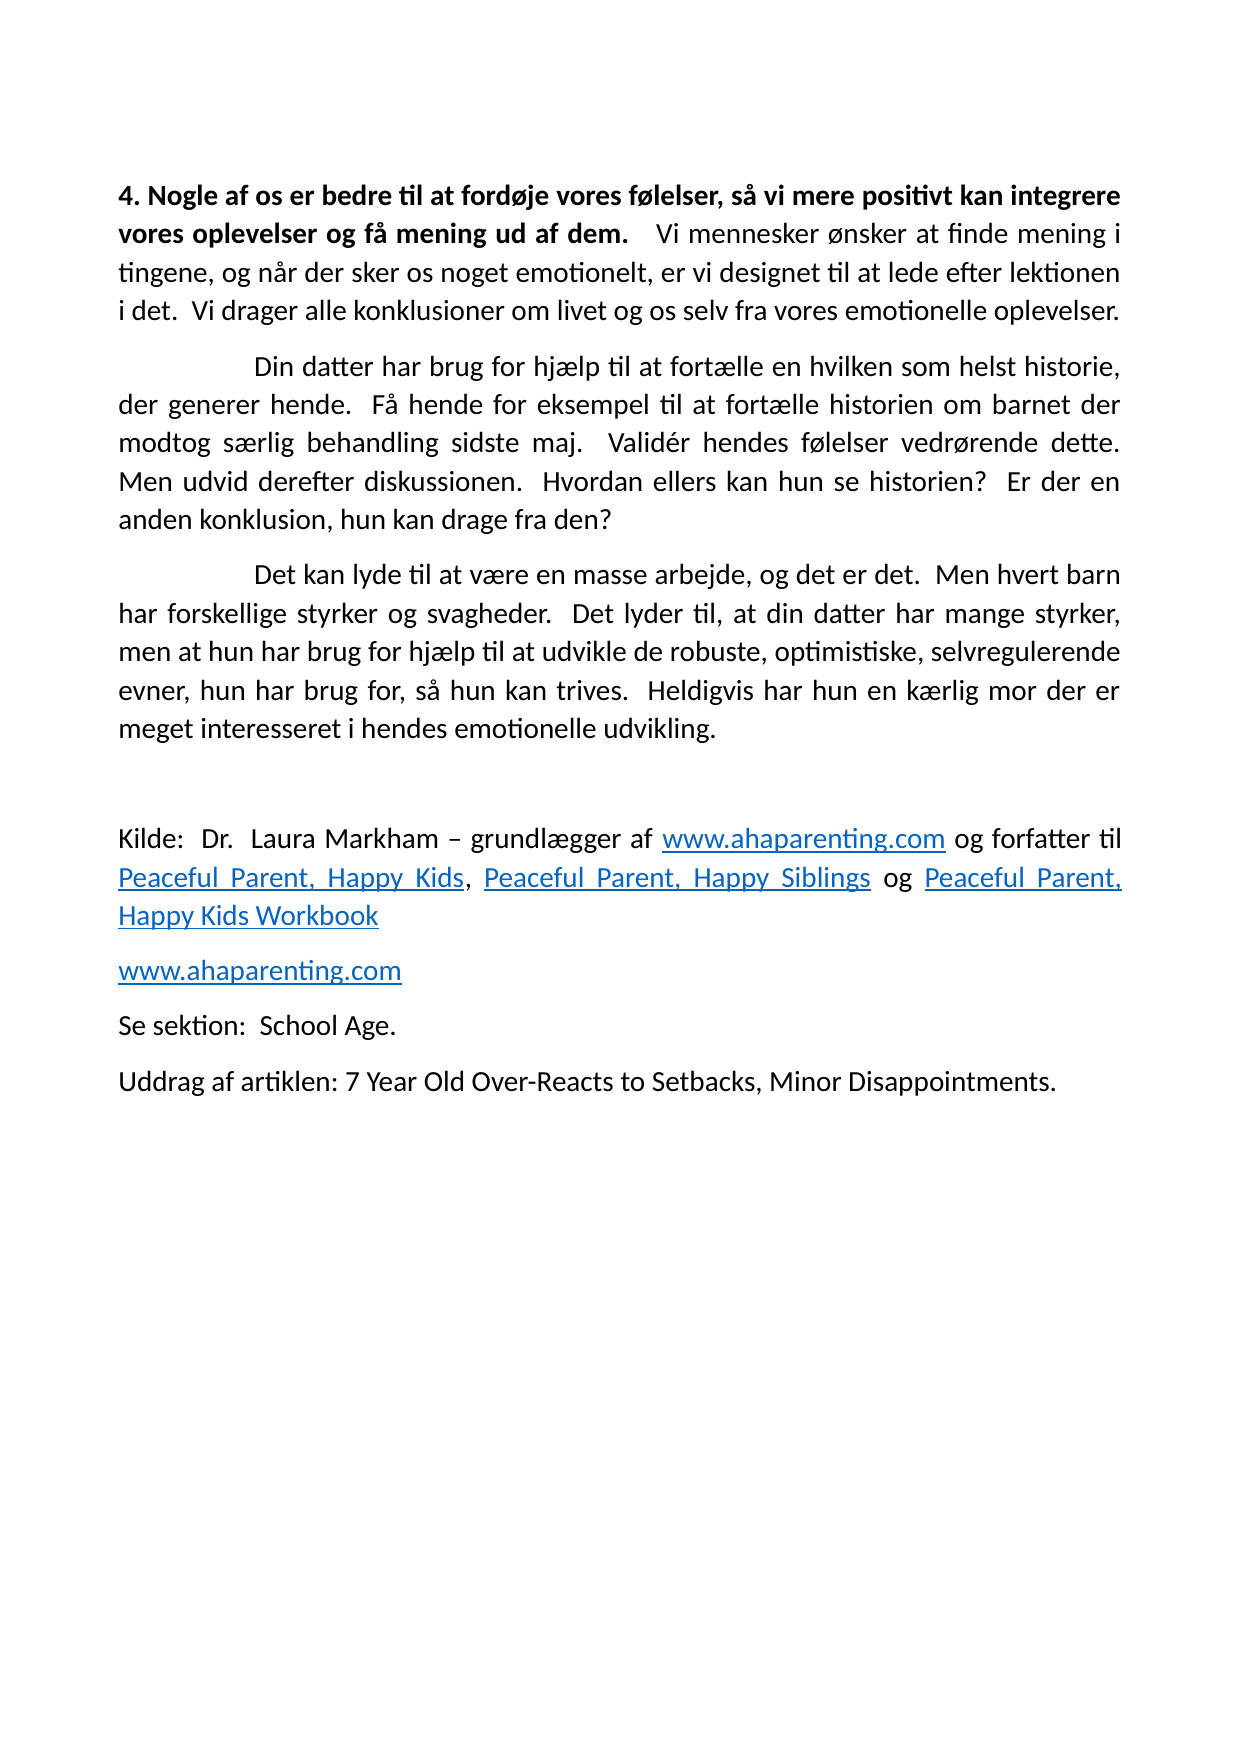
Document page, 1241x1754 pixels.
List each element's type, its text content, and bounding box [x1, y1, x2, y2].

text www.ahaparenting.com [118, 952, 1122, 988]
text Kilde: Dr. Laura Markham – grundlægger af www.ahaparenting.com og forfatter til Peaceful Parent, Happy Kids, Peaceful Parent, Happy Siblings og Peaceful Parent, Happy Kids Workbook [118, 820, 1122, 933]
text Det kan lyde til at være en masse arbejde, og det er det. Men hvert barn har forskellige styrker og svagheder. Det lyder til, at din datter har mange styrker, men at hun har brug for hjælp til at udvikle de robuste, optimistiske, selvregulerende evner, hun har brug for, så hun kan trives. Heldigvis har hun en kærlig mor der er meget interesseret i hendes emotionelle udvikling. [118, 556, 1122, 746]
text Din datter har brug for hjælp til at fortælle en hvilken som helst historie, der generer hende. Få hende for eksempel til at fortælle historien om barnet der modtog særlig behandling sidste maj. Validér hendes følelser vedrørende dette. Men udvid derefter diskussionen. Hvordan ellers kan hun se historien? Er der en anden konklusion, hun kan drage fra den? [118, 348, 1122, 537]
text Se sektion: School Age. [118, 1007, 1122, 1043]
text Uddrag af artiklen: 7 Year Old Over-Reacts to Setbacks, Minor Disappointments. [118, 1063, 1122, 1098]
text 4. Nogle af os er bedre til at fordøje vores følelser, så vi mere positivt kan integrere vores oplevelser og få mening ud af dem. Vi mennesker ønsker at finde mening i tingene, og når der sker os noget emotionelt, er vi designet til at lede efter lektionen i det. Vi drager alle konklusioner om livet og os selv fra vores emotionelle oplevelser. [118, 177, 1122, 328]
